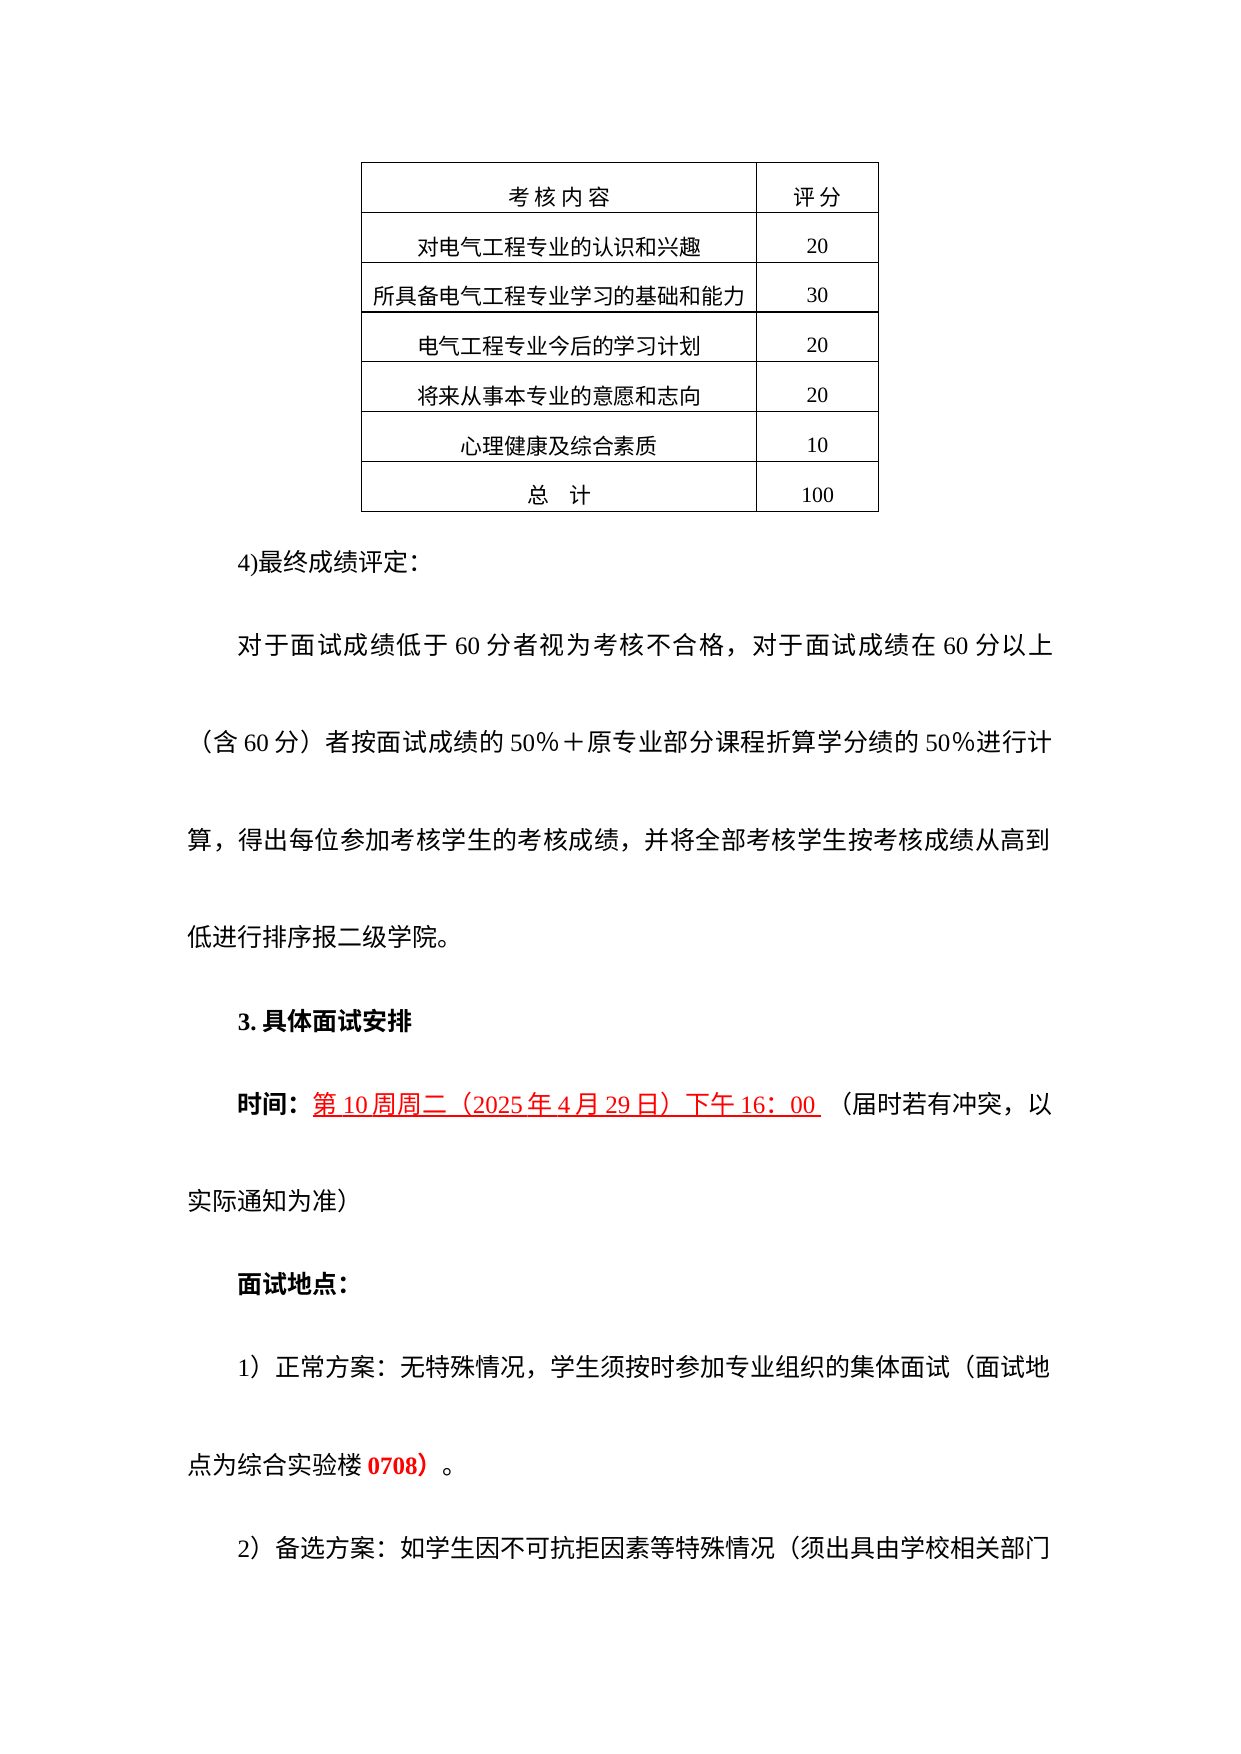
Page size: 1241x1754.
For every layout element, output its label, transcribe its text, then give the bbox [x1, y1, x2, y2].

table_cell 10 [757, 412, 878, 461]
text 3. 具体面试安排 [187, 987, 1053, 1052]
table_cell 将来从事本专业的意愿和志向 [362, 362, 756, 411]
text 4)最终成绩评定： [187, 528, 1053, 593]
text 对于面试成绩低于60分者视为考核不合格，对于面试成绩在60分以上（含60分）者按面试成绩的50％＋原专业部分课程折算学分绩的50％进行计算，得出每位参加考核学生的考核成绩，并将全部考核学生按考核成绩从高到低进行排序报二级学院。 [187, 611, 1053, 968]
table_cell 20 [757, 362, 878, 411]
table_header 评 分 [757, 163, 878, 212]
text 时间：第10周周二（2025年4月29日）下午16：00 （届时若有冲突，以实际通知为准） [187, 1070, 1053, 1232]
table_cell 30 [757, 263, 878, 311]
table_cell 总 计 [362, 462, 756, 511]
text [187, 1514, 1053, 1579]
text 面试地点： [187, 1250, 1053, 1315]
table_cell 电气工程专业今后的学习计划 [362, 313, 756, 361]
table_cell 所具备电气工程专业学习的基础和能力 [362, 263, 756, 311]
text 1）正常方案：无特殊情况，学生须按时参加专业组织的集体面试（面试地点为综合实验楼0708）。 [187, 1333, 1053, 1496]
table_cell 100 [757, 462, 878, 511]
table_cell 20 [757, 213, 878, 262]
table_cell 对电气工程专业的认识和兴趣 [362, 213, 756, 262]
table_cell 心理健康及综合素质 [362, 412, 756, 461]
table_cell 20 [757, 313, 878, 361]
table_header 考 核 内 容 [362, 163, 756, 212]
